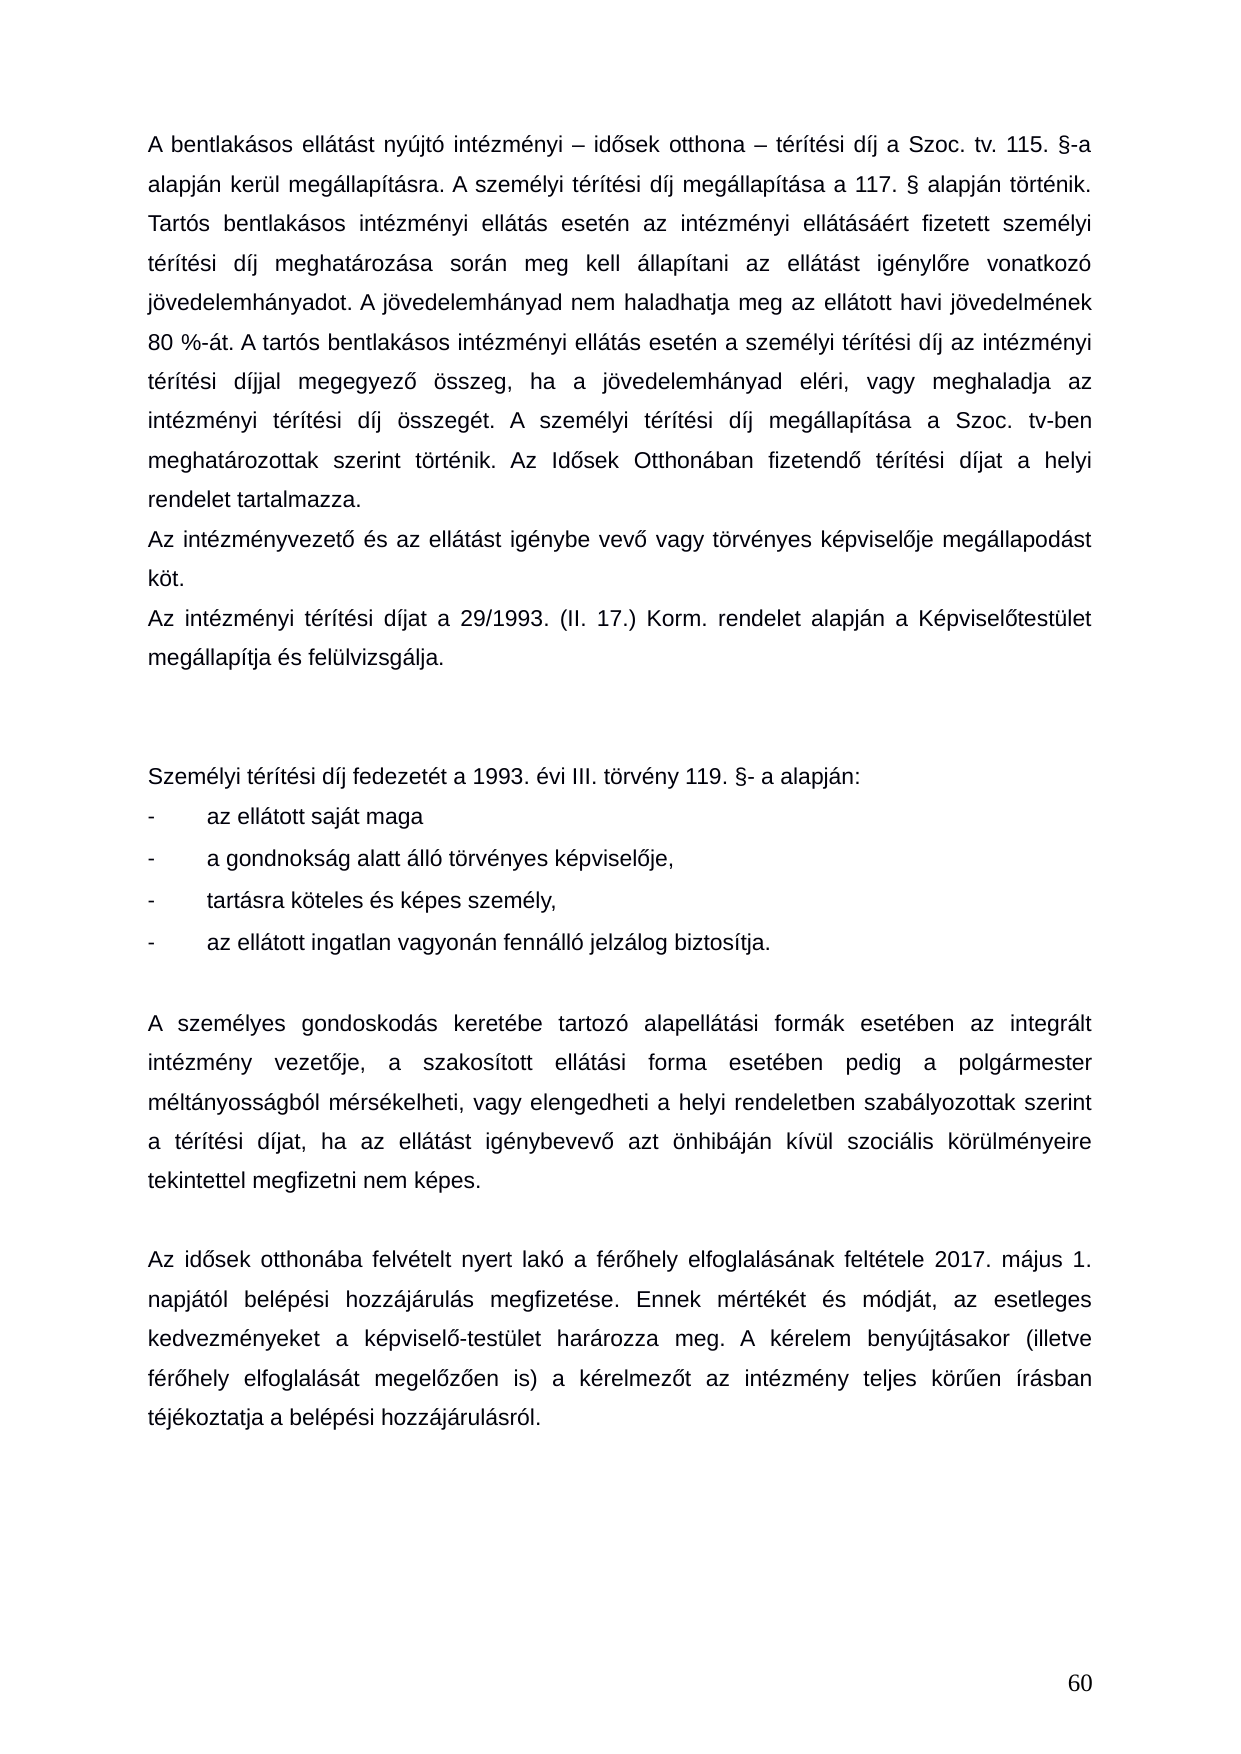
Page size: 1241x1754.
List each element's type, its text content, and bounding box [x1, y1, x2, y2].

list az ellátott ingatlan vagyonán fennálló jelzálog biztosítja. [148, 928, 1093, 956]
text Az intézményi térítési díjat a 29/1993. (II. 17.) Korm. rendelet alapján a Képviselőtestület megállapítja és felülvizsgálja. [148, 605, 1093, 671]
text A bentlakásos ellátást nyújtó intézményi – idősek otthona – térítési díj a Szoc. tv. 115. §-a alapján kerül megállapításra. A személyi térítési díj megállapítása a 117. § alapján történik. Tartós bentlakásos intézményi ellátás esetén az intézményi ellátásáért fizetett személyi térítési díj meghatározása során meg kell állapítani az ellátást igénylőre vonatkozó jövedelemhányadot. A jövedelemhányad nem haladhatja meg az ellátott havi jövedelmének 80 %-át. A tartós bentlakásos intézményi ellátás esetén a személyi térítési díj az intézményi térítési díjjal megegyező összeg, ha a jövedelemhányad eléri, vagy meghaladja az intézményi térítési díj összegét. A személyi térítési díj megállapítása a Szoc. tv-ben meghatározottak szerint történik. Az Idősek Otthonában fizetendő térítési díjat a helyi rendelet tartalmazza. [148, 131, 1093, 513]
list az ellátott saját maga [148, 802, 1093, 830]
text Az idősek otthonába felvételt nyert lakó a férőhely elfoglalásának feltétele 2017. május 1. napjától belépési hozzájárulás megfizetése. Ennek mértékét és módját, az esetleges kedvezményeket a képviselő-testület harározza meg. A kérelem benyújtásakor (illetve férőhely elfoglalását megelőzően is) a kérelmezőt az intézmény teljes körűen írásban téjékoztatja a belépési hozzájárulásról. [148, 1246, 1093, 1431]
text Személyi térítési díj fedezetét a 1993. évi III. törvény 119. §- a alapján: [148, 763, 1093, 789]
list tartásra köteles és képes személy, [148, 886, 1093, 914]
text Az intézményvezető és az ellátást igénybe vevő vagy törvényes képviselője megállapodást köt. [148, 526, 1093, 592]
text A személyes gondoskodás keretébe tartozó alapellátási formák esetében az integrált intézmény vezetője, a szakosított ellátási forma esetében pedig a polgármester méltányosságból mérsékelheti, vagy elengedheti a helyi rendeletben szabályozottak szerint a térítési díjat, ha az ellátást igénybevevő azt önhibáján kívül szociális körülményeire tekintettel megfizetni nem képes. [148, 1009, 1093, 1194]
list a gondnokság alatt álló törvényes képviselője, [148, 844, 1093, 872]
